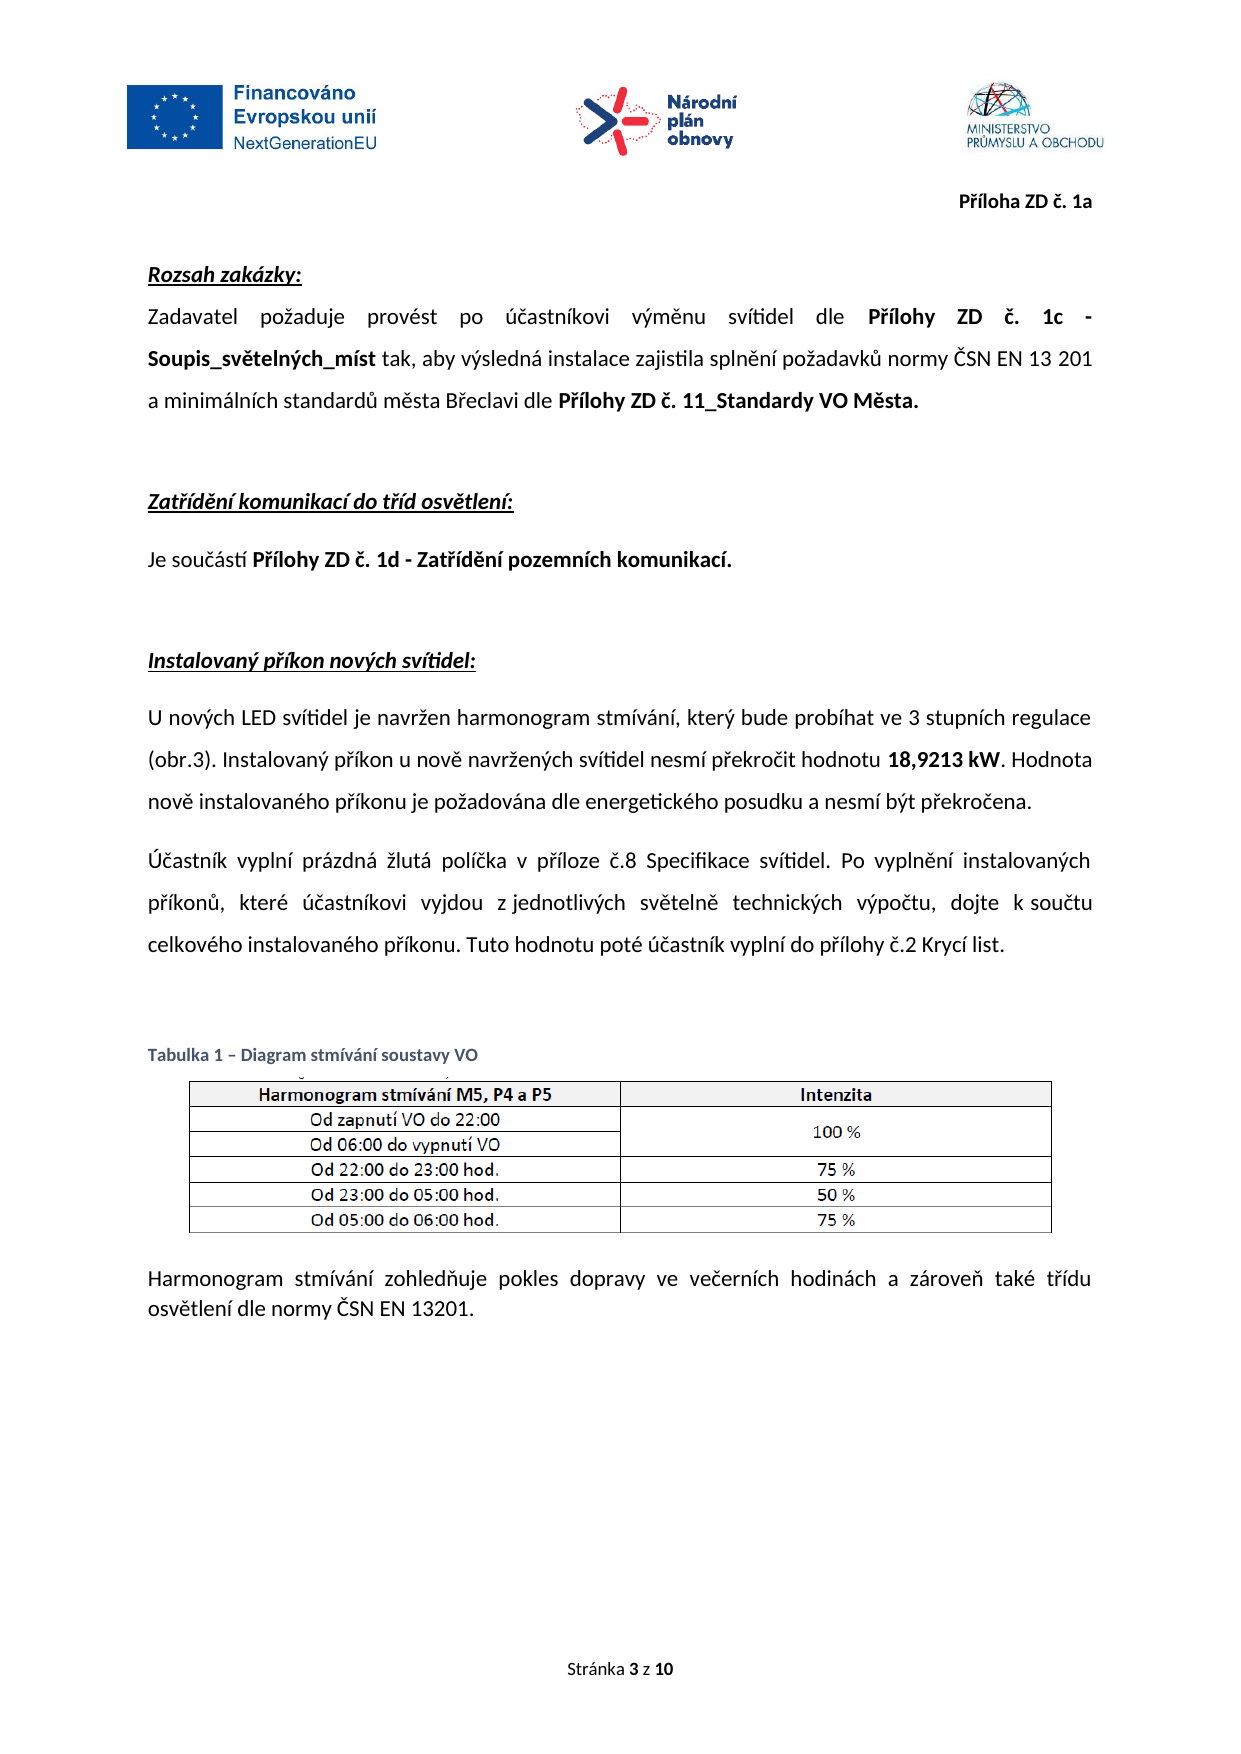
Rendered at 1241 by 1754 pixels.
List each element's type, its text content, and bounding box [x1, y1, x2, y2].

text U nových LED svítidel je navržen harmonogram stmívání, který bude probíhat ve 3 stupních regulace (obr.3). Instalovaný příkon u nově navržených svítidel nesmí překročit hodnotu 18,9213 kW. Hodnota nově instalovaného příkonu je požadována dle energetického posudku a nesmí být překročena. [148, 703, 1093, 815]
text Účastník vyplní prázdná žlutá políčka v příloze č.8 Specifikace svítidel. Po vyplnění instalovaných příkonů, které účastníkovi vyjdou z jednotlivých světelně technických výpočtu, dojte k součtu celkového instalovaného příkonu. Tuto hodnotu poté účastník vyplní do přílohy č.2 Krycí list. [148, 846, 1093, 958]
text Tabulka 1 – Diagram stmívání soustavy VO [148, 1043, 1093, 1066]
picture [958, 73, 1112, 154]
text Instalovaný příkon nových svítidel: [148, 646, 1093, 674]
picture [186, 1077, 1054, 1233]
picture [575, 86, 738, 156]
text Harmonogram stmívání zohledňuje pokles dopravy ve večerních hodinách a zároveň také třídu osvětlení dle normy ČSN EN 13201. [148, 1264, 1093, 1322]
picture [126, 84, 377, 150]
text Je součástí Přílohy ZD č. 1d - Zatřídění pozemních komunikací. [148, 546, 1093, 574]
text Zadavatel požaduje provést po účastníkovi výměnu svítidel dle Přílohy ZD č. 1c - Soupis_světelných_míst tak, aby výsledná instalace zajistila splnění požadavků normy ČSN EN 13 201 a minimálních standardů města Břeclavi dle Přílohy ZD č. 11_Standardy VO Města. [148, 302, 1093, 414]
text Rozsah zakázky: [148, 260, 1093, 288]
text Zatřídění komunikací do tříd osvětlení: [148, 487, 1093, 515]
